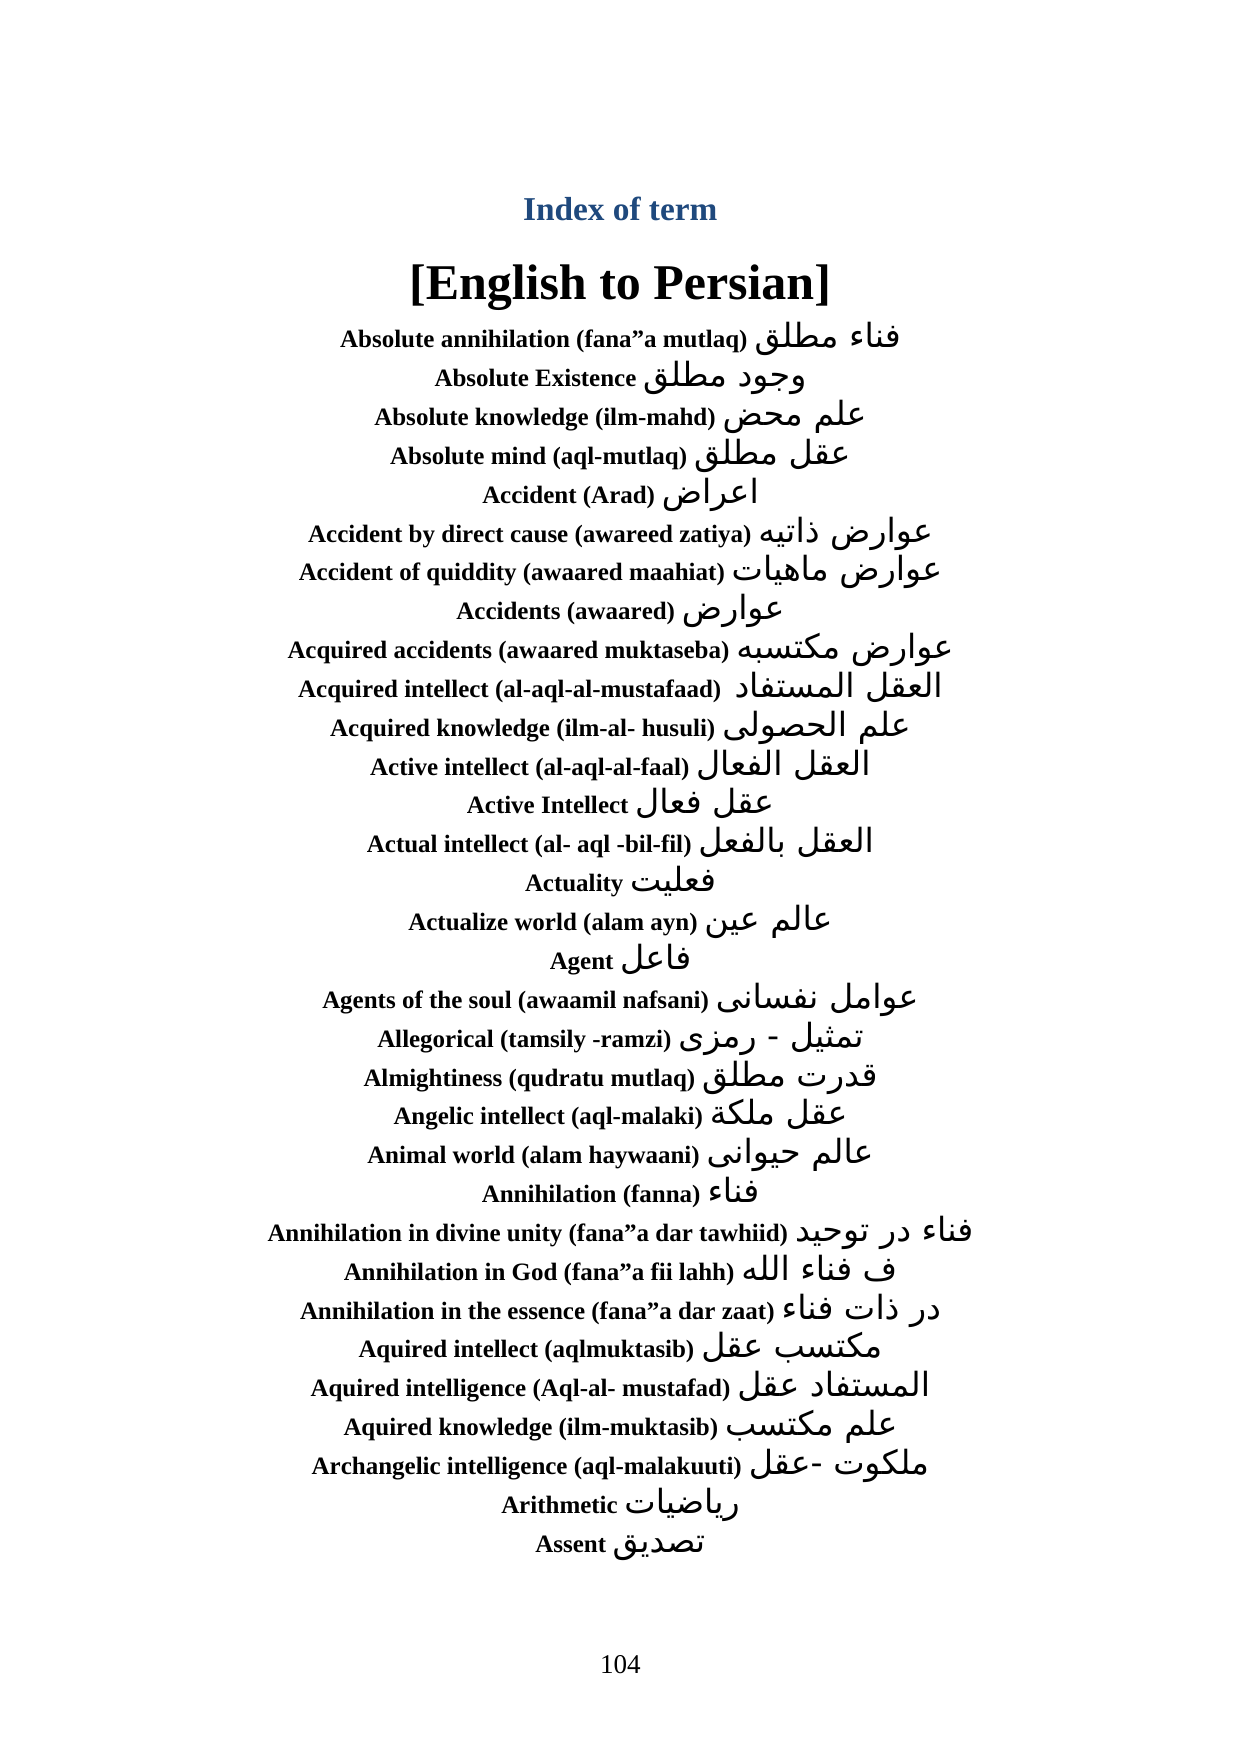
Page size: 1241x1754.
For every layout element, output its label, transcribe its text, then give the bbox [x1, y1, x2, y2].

text Acquired knowledge (ilm-al- husuli) علم الحصولی [236, 705, 1004, 744]
text Angelic intellect (aql-malaki) عقل ملكة [236, 1094, 1004, 1133]
text Accident of quiddity (awaared maahiat) عوارض ماهیات [236, 550, 1004, 589]
text Acquired intellect (al-aql-al-mustafaad) العقل المستفاد [236, 666, 1004, 705]
subtitle Index of term [236, 190, 1004, 228]
text Accidents (awaared) عوارض [236, 589, 1004, 628]
text Absolute knowledge (ilm-mahd) علم محض [236, 394, 1004, 433]
text Aquired knowledge (ilm-muktasib) علم مكتسب [236, 1405, 1004, 1443]
text [English to Persian] [236, 253, 1004, 311]
text Acquired accidents (awaared muktaseba) عوارض مکتسبه [236, 628, 1004, 666]
text Accident by direct cause (awareed zatiya) عوارض ذاتیه [236, 511, 1004, 550]
text Agent فاعل [236, 938, 1004, 977]
text Aquired intellect (aqlmuktasib) مكتسب عقل [236, 1327, 1004, 1366]
text Active intellect (al-aql-al-faal) العقل الفعال [236, 744, 1004, 783]
text Active Intellect عقل فعال [236, 783, 1004, 822]
text Allegorical (tamsily -ramzi) تمثیل - رمزی [236, 1016, 1004, 1055]
text Actualize world (alam ayn) عالم عین [236, 899, 1004, 938]
text Actuality فعلیت [236, 861, 1004, 899]
text Absolute Existence وجود مطلق [236, 356, 1004, 394]
text Agents of the soul (awaamil nafsani) عوامل نفسانی [236, 977, 1004, 1016]
text Almightiness (qudratu mutlaq) قدرت مطلق [236, 1055, 1004, 1094]
text Annihilation in the essence (fana”a dar zaat) در ذات فناء [236, 1288, 1004, 1327]
text Aquired intelligence (Aql-al- mustafad) المستفاد عقل [236, 1366, 1004, 1405]
text Assent تصدیق [236, 1521, 1004, 1560]
text Actual intellect (al- aql -bil-fil) العقل بالفعل [236, 822, 1004, 861]
text Absolute mind (aql-mutlaq) عقل مطلق [236, 433, 1004, 472]
text Annihilation in God (fana”a fii lahh) ف فناء الله [236, 1249, 1004, 1288]
text Absolute annihilation (fana”a mutlaq) فناء مطلق [236, 317, 1004, 356]
text Archangelic intelligence (aql-malakuuti) ملكوت -عقل [236, 1443, 1004, 1482]
text Animal world (alam haywaani) عالم حیوانی [236, 1133, 1004, 1172]
text Annihilation (fanna) فناء [236, 1172, 1004, 1210]
text Annihilation in divine unity (fana”a dar tawhiid) فناء در توحید [236, 1210, 1004, 1249]
text Arithmetic ریاضیات [236, 1482, 1004, 1521]
text Accident (Arad) اعراض [236, 472, 1004, 511]
